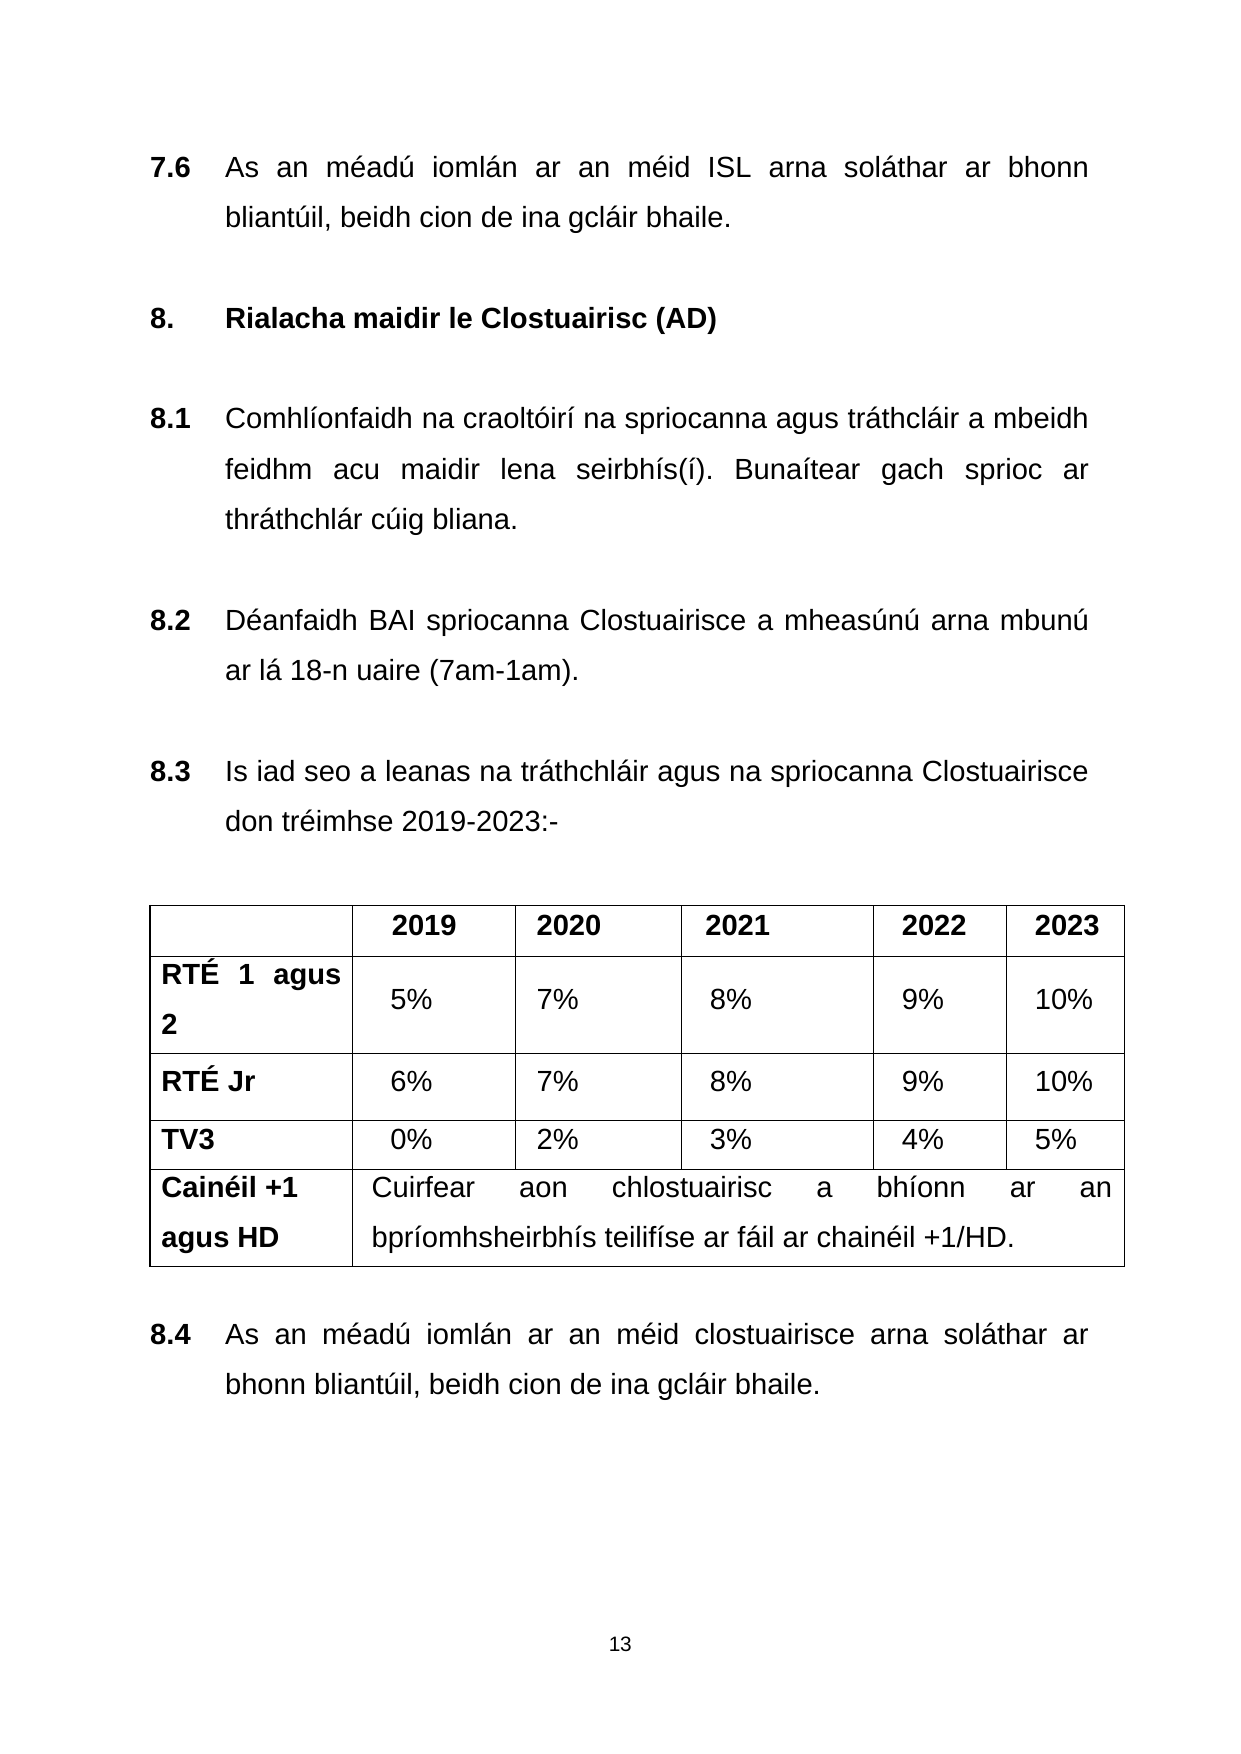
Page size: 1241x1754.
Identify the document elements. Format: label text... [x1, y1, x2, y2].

table_header 2021 [682, 906, 873, 956]
table_header 2023 [1007, 906, 1124, 956]
list As an méadú iomlán ar an méid ISL arna soláthar ar bhonn bliantúil, beidh cion de ina gcláir bhaile. [150, 150, 1090, 234]
list As an méadú iomlán ar an méid clostuairisce arna soláthar ar bhonn bliantúil, beidh cion de ina gcláir bhaile. [150, 1317, 1090, 1401]
table_cell RTÉ Jr [151, 1054, 352, 1119]
table_cell 5% [1007, 1121, 1124, 1169]
table_cell 7% [516, 1054, 681, 1119]
table_cell 0% [353, 1121, 515, 1169]
table_cell 5% [353, 957, 515, 1053]
table_header [151, 906, 352, 956]
table_header 2022 [874, 906, 1006, 956]
table_cell RTÉ 1 agus 2 [151, 957, 352, 1053]
table_cell 8% [682, 1054, 873, 1119]
table_cell TV3 [151, 1121, 352, 1169]
table_cell 2% [516, 1121, 681, 1169]
table_cell 7% [516, 957, 681, 1053]
table_cell 3% [682, 1121, 873, 1169]
table_cell 9% [874, 957, 1006, 1053]
table_cell 4% [874, 1121, 1006, 1169]
table_header 2020 [516, 906, 681, 956]
table_cell 10% [1007, 1054, 1124, 1119]
text 8.2 Déanfaidh BAI spriocanna Clostuairisce a mheasúnú arna mbunú ar lá 18-n uaire (7am-1am). [150, 603, 1090, 687]
text 8.3 Is iad seo a leanas na tráthchláir agus na spriocanna Clostuairisce don tréimhse 2019-2023:- [150, 754, 1090, 838]
list 8. Rialacha maidir le Clostuairisc (AD) [150, 301, 1090, 334]
table_cell 8% [682, 957, 873, 1053]
table_cell 9% [874, 1054, 1006, 1119]
table_cell Cuirfear aon chlostuairisc a bhíonn ar an bpríomhsheirbhís teilifíse ar fáil ar chainéil +1/HD. [353, 1170, 1124, 1266]
table_cell 6% [353, 1054, 515, 1119]
text 8.1 Comhlíonfaidh na craoltóirí na spriocanna agus tráthcláir a mbeidh feidhm acu maidir lena seirbhís(í). Bunaítear gach sprioc ar thráthchlár cúig bliana. [150, 402, 1090, 536]
table_cell 10% [1007, 957, 1124, 1053]
table_header 2019 [353, 906, 515, 956]
table_cell Cainéil +1 agus HD [151, 1170, 352, 1266]
